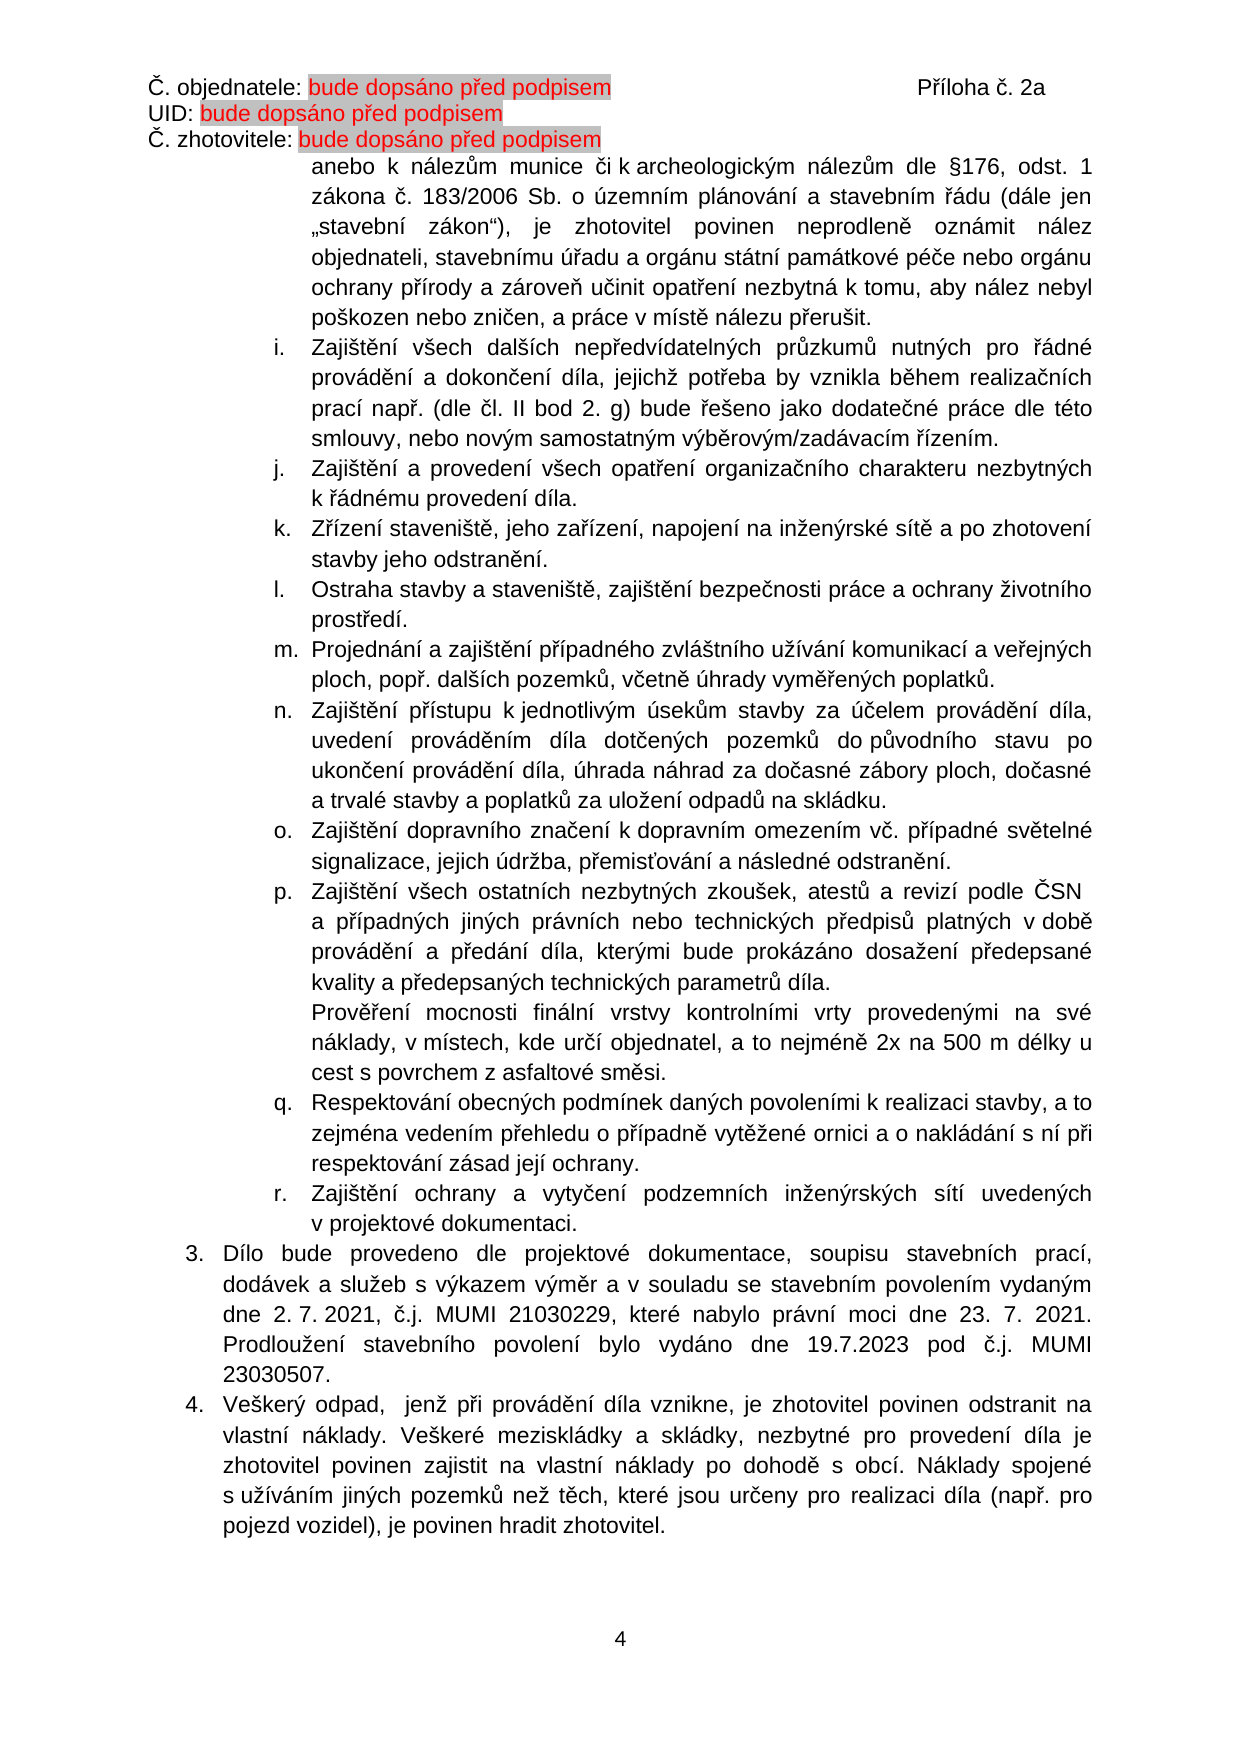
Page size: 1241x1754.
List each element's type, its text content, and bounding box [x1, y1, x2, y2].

list Zajištění všech ostatních nezbytných zkoušek, atestů a revizí podle ČSN a případných jiných právních nebo technických předpisů platných v době provádění a předání díla, kterými bude prokázáno dosažení předepsané kvality a předepsaných technických parametrů díla. [274, 878, 1093, 995]
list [274, 153, 1093, 330]
list Zřízení staveniště, jeho zařízení, napojení na inženýrské sítě a po zhotovení stavby jeho odstranění. [274, 515, 1093, 572]
list Zajištění dopravního značení k dopravním omezením vč. případné světelné signalizace, jejich údržba, přemisťování a následné odstranění. [274, 817, 1093, 874]
list Ostraha stavby a staveniště, zajištění bezpečnosti práce a ochrany životního prostředí. [274, 576, 1093, 632]
list Zajištění ochrany a vytyčení podzemních inženýrských sítí uvedených v projektové dokumentaci. [274, 1180, 1093, 1236]
list Projednání a zajištění případného zvláštního užívání komunikací a veřejných ploch, popř. dalších pozemků, včetně úhrady vyměřených poplatků. [274, 636, 1093, 693]
list Zajištění a provedení všech opatření organizačního charakteru nezbytných k řádnému provedení díla. [274, 455, 1093, 511]
list Veškerý odpad, jenž při provádění díla vznikne, je zhotovitel povinen odstranit na vlastní náklady. Veškeré meziskládky a skládky, nezbytné pro provedení díla je zhotovitel povinen zajistit na vlastní náklady po dohodě s obcí. Náklady spojené s užíváním jiných pozemků než těch, které jsou určeny pro realizaci díla (např. pro pojezd vozidel), je povinen hradit zhotovitel. [185, 1391, 1093, 1538]
list Prověření mocnosti finální vrstvy kontrolními vrty provedenými na své náklady, v místech, kde určí objednatel, a to nejméně 2x na 500 m délky u cest s povrchem z asfaltové směsi. [311, 999, 1093, 1085]
list Zajištění přístupu k jednotlivým úsekům stavby za účelem provádění díla, uvedení prováděním díla dotčených pozemků do původního stavu po ukončení provádění díla, úhrada náhrad za dočasné zábory ploch, dočasné a trvalé stavby a poplatků za uložení odpadů na skládku. [274, 697, 1093, 813]
list Respektování obecných podmínek daných povoleními k realizaci stavby, a to zejména vedením přehledu o případně vytěžené ornici a o nakládání s ní při respektování zásad její ochrany. [274, 1089, 1093, 1176]
list Dílo bude provedeno dle projektové dokumentace, soupisu stavebních prací, dodávek a služeb s výkazem výměr a v souladu se stavebním povolením vydaným dne 2. 7. 2021, č.j. MUMI 21030229, které nabylo právní moci dne 23. 7. 2021. Prodloužení stavebního povolení bylo vydáno dne 19.7.2023 pod č.j. MUMI 23030507. [185, 1240, 1093, 1387]
list Zajištění všech dalších nepředvídatelných průzkumů nutných pro řádné provádění a dokončení díla, jejichž potřeba by vznikla během realizačních prací např. (dle čl. II bod 2. g) bude řešeno jako dodatečné práce dle této smlouvy, nebo novým samostatným výběrovým/zadávacím řízením. [274, 334, 1093, 451]
